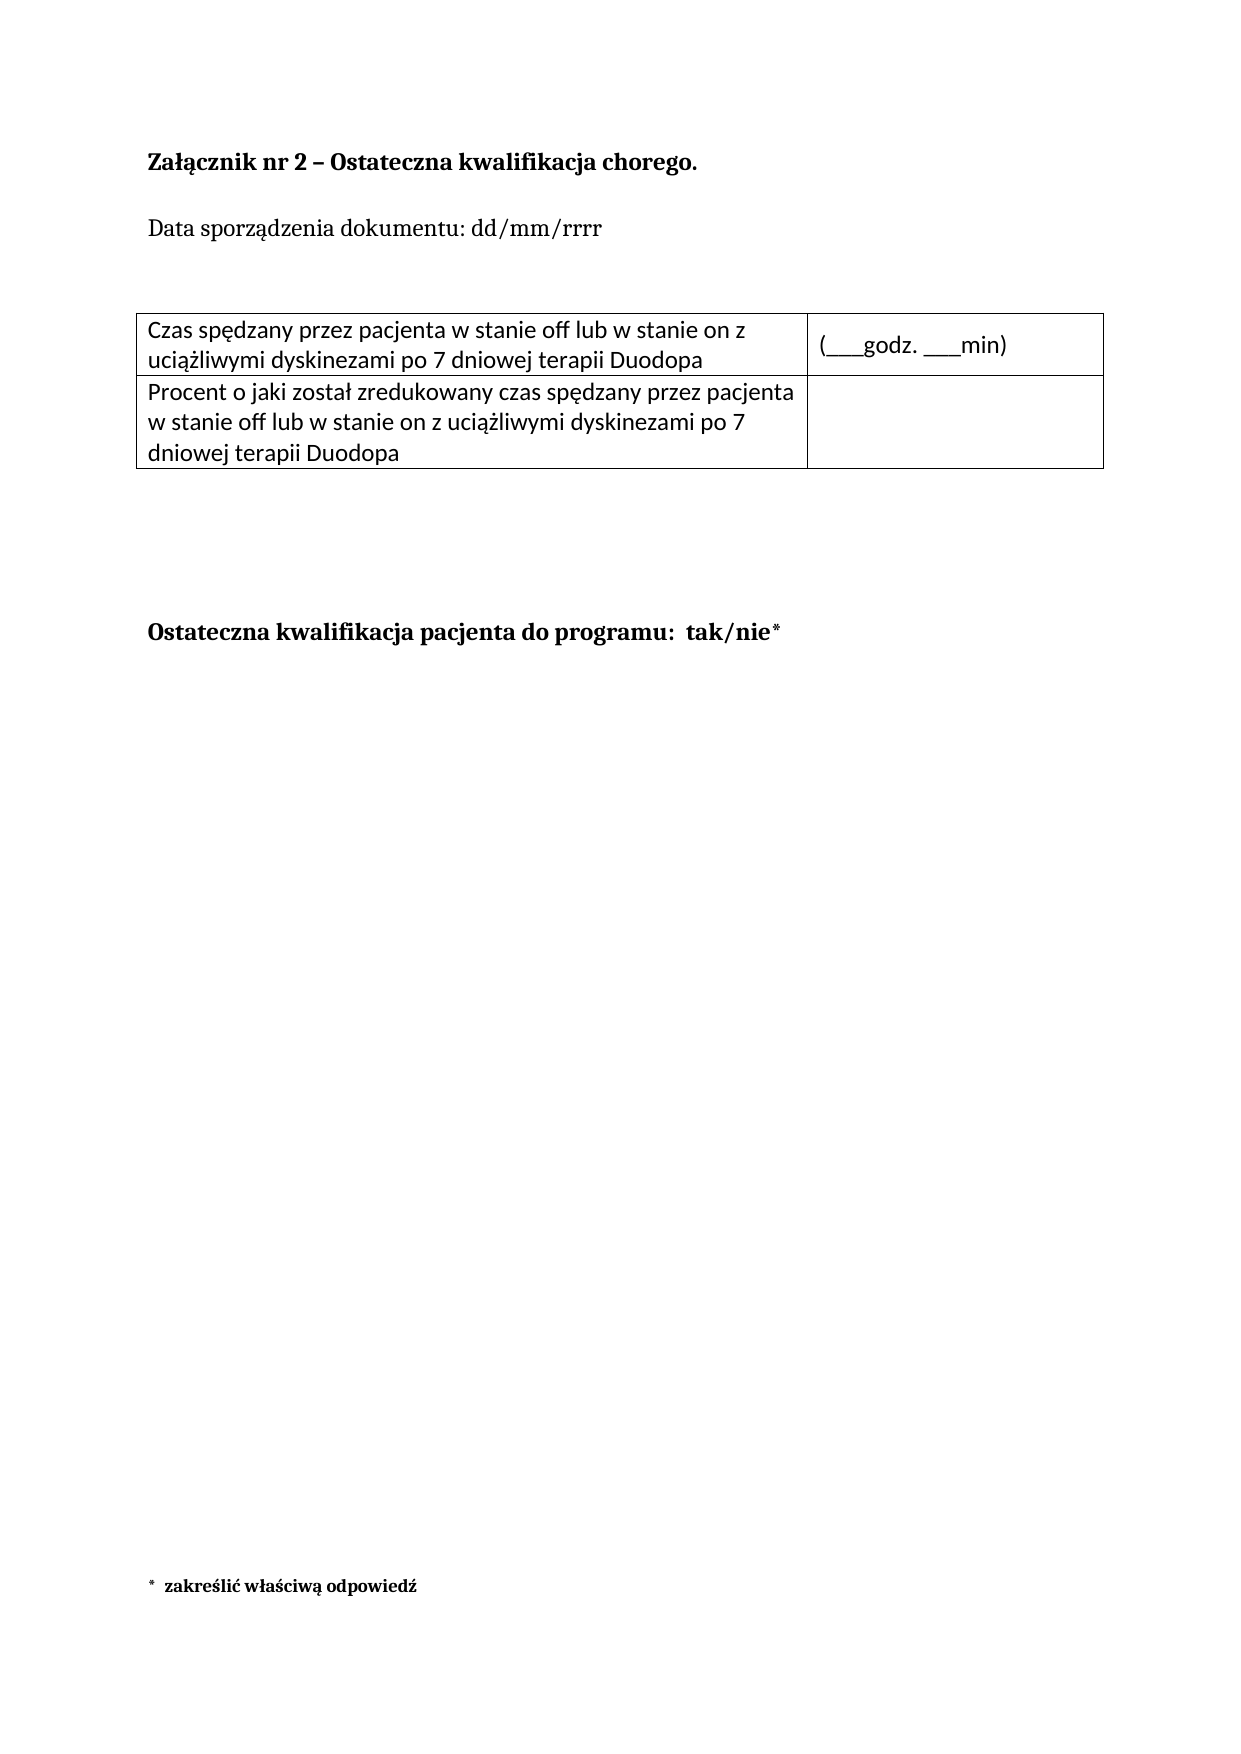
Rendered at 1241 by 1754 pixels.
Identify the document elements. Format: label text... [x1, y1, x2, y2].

table_cell [808, 376, 1103, 467]
table_header (___godz. ___min) [808, 314, 1103, 375]
table_header Czas spędzany przez pacjenta w stanie off lub w stanie on z uciążliwymi dyskinezami po 7 dniowej terapii Duodopa [137, 314, 807, 375]
text Data sporządzenia dokumentu: dd/mm/rrrr [148, 214, 1093, 242]
text Załącznik nr 2 – Ostateczna kwalifikacja chorego. [148, 148, 1093, 176]
text * zakreślić właściwą odpowiedź [148, 1575, 1093, 1597]
text Ostateczna kwalifikacja pacjenta do programu: tak/nie* [148, 617, 1093, 646]
table_cell Procent o jaki został zredukowany czas spędzany przez pacjenta w stanie off lub w stanie on z uciążliwymi dyskinezami po 7 dniowej terapii Duodopa [137, 376, 807, 467]
